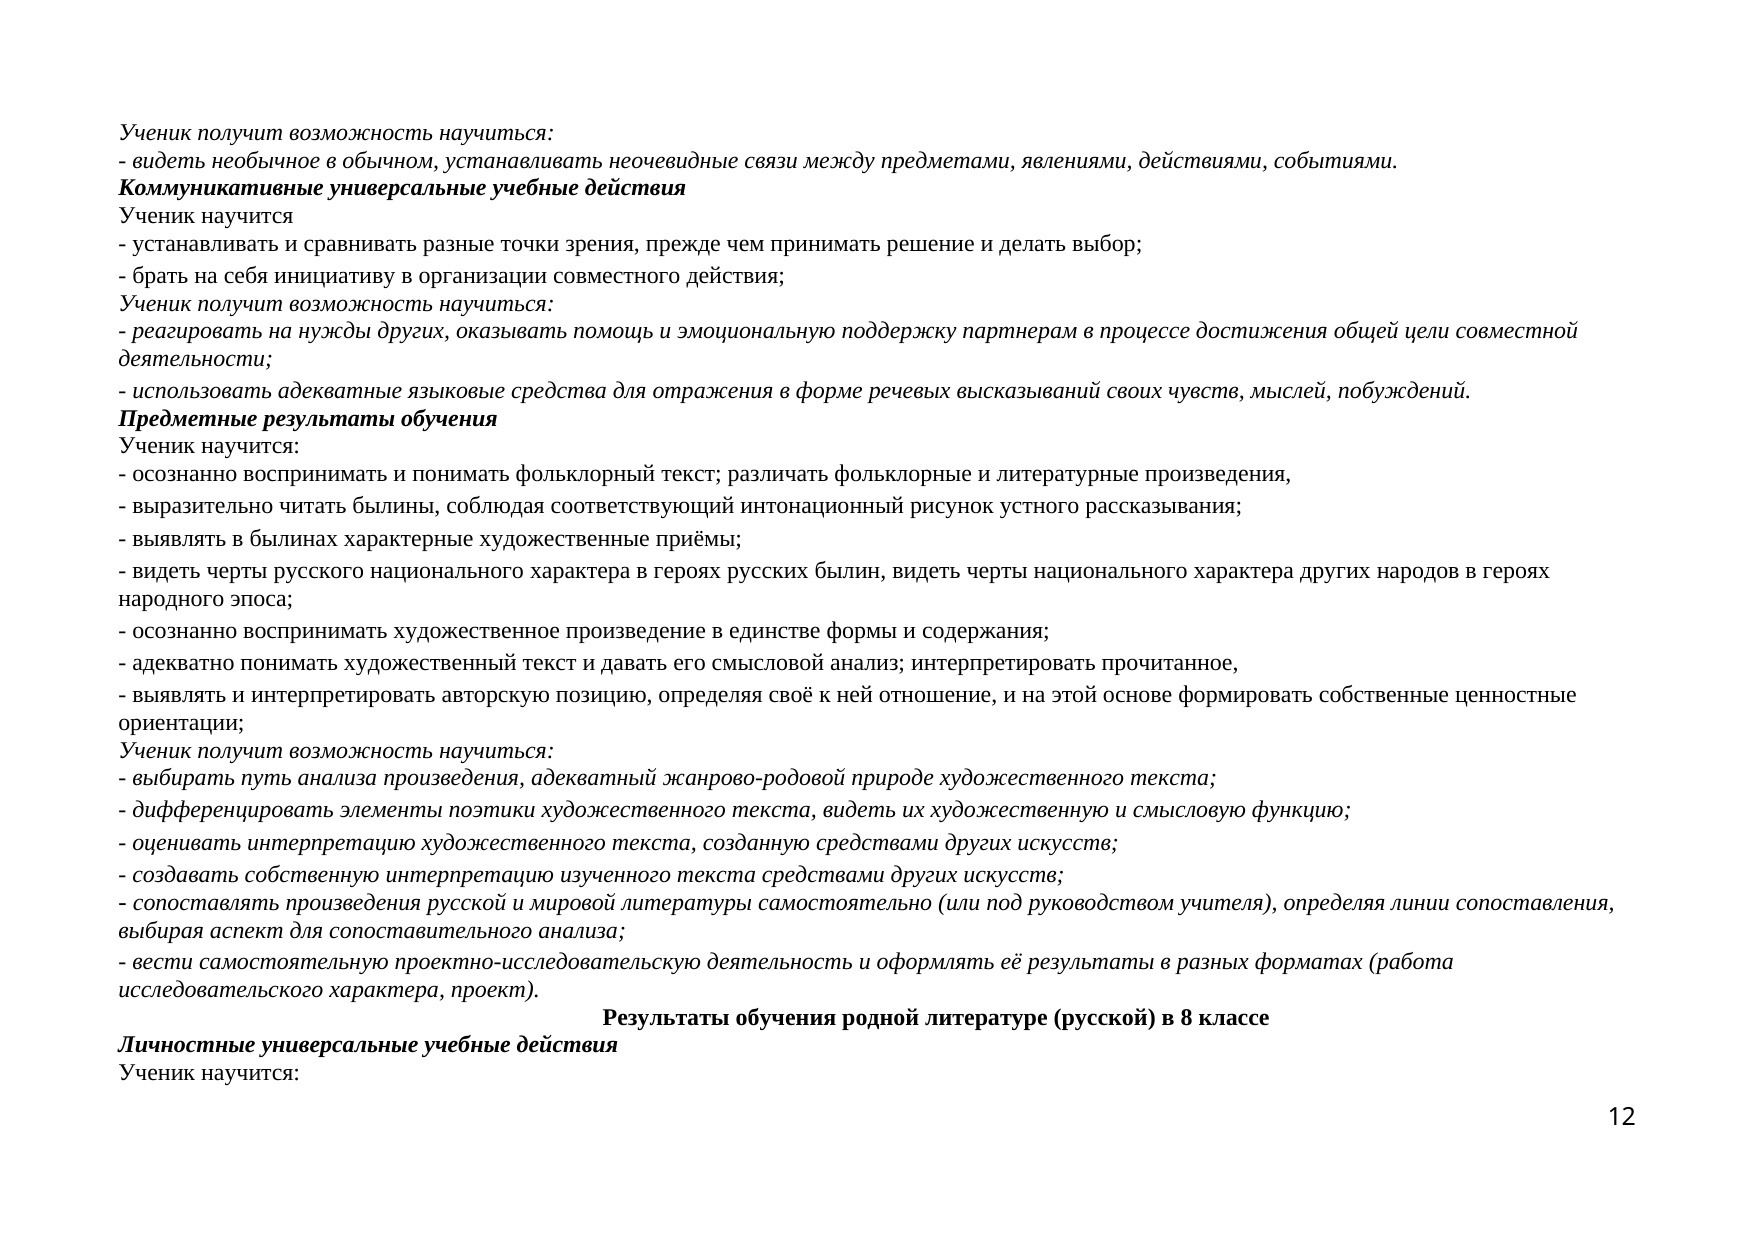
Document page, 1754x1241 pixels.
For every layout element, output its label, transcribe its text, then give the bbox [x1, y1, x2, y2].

text Ученик научится: [118, 432, 1636, 459]
text - осознанно воспринимать художественное произведение в единстве формы и содержания; [118, 616, 1636, 643]
text - видеть черты русского национального характера в героях русских былин, видеть черты национального характера других народов в героях народного эпоса; [118, 556, 1636, 611]
text - устанавливать и сравнивать разные точки зрения, прежде чем принимать решение и делать выбор; [118, 229, 1636, 256]
text - выразительно читать былины, соблюдая соответствующий интонационный рисунок устного рассказывания; [118, 491, 1636, 519]
text Ученик научится: [118, 1058, 1636, 1085]
text - брать на себя инициативу в организации совместного действия; [118, 261, 1636, 289]
text - осознанно воспринимать и понимать фольклорный текст; различать фольклорные и литературные произведения, [118, 459, 1636, 487]
text - создавать собственную интерпретацию изученного текста средствами других искусств; [118, 860, 1636, 887]
text Личностные универсальные учебные действия [118, 1030, 1636, 1058]
text Ученик получит возможность научиться: [118, 736, 1636, 763]
text - дифференцировать элементы поэтики художественного текста, видеть их художественную и смысловую функцию; [118, 796, 1636, 823]
text Предметные результаты обучения [118, 404, 1636, 432]
text Ученик научится [118, 201, 1636, 229]
text - видеть необычное в обычном, устанавливать неочевидные связи между предметами, явлениями, действиями, событиями. [118, 146, 1636, 173]
text Коммуникативные универсальные учебные действия [118, 173, 1636, 201]
list Результаты обучения родной литературе (русской) в 8 классе [231, 1002, 1636, 1030]
text Ученик получит возможность научиться: [118, 118, 1636, 146]
text - выбирать путь анализа произведения, адекватный жанрово-родовой природе художественного текста; [118, 763, 1636, 791]
text - сопоставлять произведения русской и мировой литературы самостоятельно (или под руководством учителя), определяя линии сопоставления, выбирая аспект для сопоставительного анализа; [118, 887, 1636, 944]
text Ученик получит возможность научиться: [118, 289, 1636, 316]
text - реагировать на нужды других, оказывать помощь и эмоциональную поддержку партнерам в процессе достижения общей цели совместной деятельности; [118, 316, 1636, 372]
text - вести самостоятельную проектно-исследовательскую деятельность и оформлять её результаты в разных форматах (работа исследовательского характера, проект). [118, 947, 1636, 1002]
text - использовать адекватные языковые средства для отражения в форме речевых высказываний своих чувств, мыслей, побуждений. [118, 376, 1636, 404]
text - выявлять в былинах характерные художественные приёмы; [118, 524, 1636, 551]
text - оценивать интерпретацию художественного текста, созданную средствами других искусств; [118, 828, 1636, 855]
text - выявлять и интерпретировать авторскую позицию, определяя своё к ней отношение, и на этой основе формировать собственные ценностные ориентации; [118, 681, 1636, 736]
text - адекватно понимать художественный текст и давать его смысловой анализ; интерпретировать прочитанное, [118, 648, 1636, 676]
